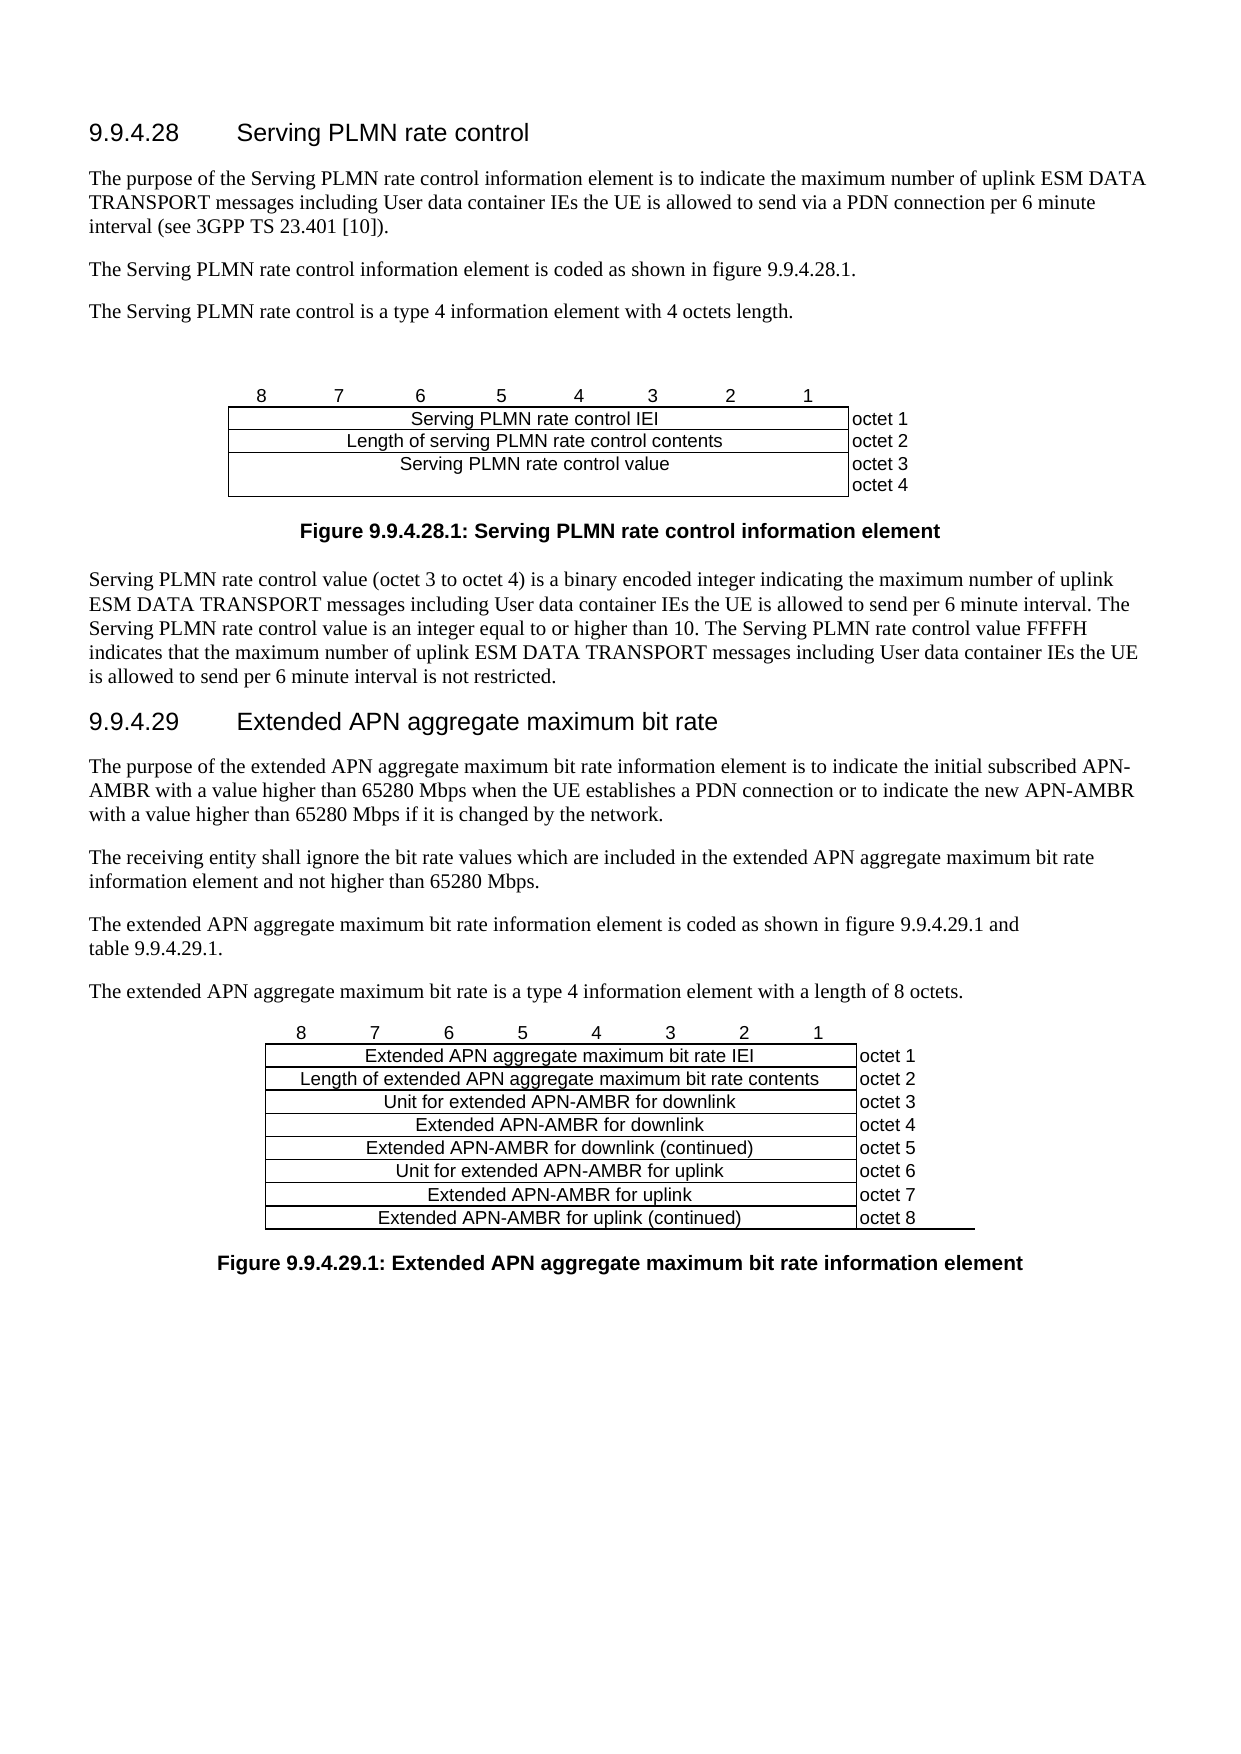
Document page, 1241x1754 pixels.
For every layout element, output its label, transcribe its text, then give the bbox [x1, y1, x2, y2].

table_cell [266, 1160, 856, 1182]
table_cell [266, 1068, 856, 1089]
text The purpose of the Serving PLMN rate control information element is to indicate the maximum number of uplink ESM DATA TRANSPORT messages including User data container IEs the UE is allowed to send via a PDN connection per 6 minute interval (see 3GPP TS 23.401 [10]). [89, 166, 1152, 238]
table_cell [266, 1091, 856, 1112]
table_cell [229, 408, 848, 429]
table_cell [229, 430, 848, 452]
subtitle 9.9.4.28 Serving PLMN rate control [89, 118, 1152, 147]
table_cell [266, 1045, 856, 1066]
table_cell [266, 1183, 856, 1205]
subtitle 9.9.4.29 Extended APN aggregate maximum bit rate [89, 706, 1152, 735]
text The extended APN aggregate maximum bit rate information element is coded as shown in figure 9.9.4.29.1 and table 9.9.4.29.1. [89, 912, 1152, 960]
text Serving PLMN rate control value (octet 3 to octet 4) is a binary encoded integer indicating the maximum number of uplink ESM DATA TRANSPORT messages including User data container IEs the UE is allowed to send per 6 minute interval. The Serving PLMN rate control value is an integer equal to or higher than 10. The Serving PLMN rate control value FFFFH indicates that the maximum number of uplink ESM DATA TRANSPORT messages including User data container IEs the UE is allowed to send per 6 minute interval is not restricted. [89, 567, 1152, 688]
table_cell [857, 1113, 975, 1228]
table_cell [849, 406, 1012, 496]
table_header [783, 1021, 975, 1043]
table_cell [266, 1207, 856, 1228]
text The receiving entity shall ignore the bit rate values which are included in the extended APN aggregate maximum bit rate information element and not higher than 65280 Mbps. [89, 845, 1152, 893]
text The Serving PLMN rate control is a type 4 information element with 4 octets length. [89, 299, 1152, 323]
text The Serving PLMN rate control information element is coded as shown in figure 9.9.4.28.1. [89, 257, 1152, 281]
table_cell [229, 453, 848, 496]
text The extended APN aggregate maximum bit rate is a type 4 information element with a length of 8 octets. [89, 979, 1152, 1003]
text Figure 9.9.4.28.1: Serving PLMN rate control information element [89, 518, 1152, 542]
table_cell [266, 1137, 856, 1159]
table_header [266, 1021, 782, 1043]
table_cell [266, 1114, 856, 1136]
text Figure 9.9.4.29.1: Extended APN aggregate maximum bit rate information element [89, 1251, 1152, 1275]
text The purpose of the extended APN aggregate maximum bit rate information element is to indicate the initial subscribed APN-AMBR with a value higher than 65280 Mbps when the UE establishes a PDN connection or to indicate the new APN-AMBR with a value higher than 65280 Mbps if it is changed by the network. [89, 754, 1152, 826]
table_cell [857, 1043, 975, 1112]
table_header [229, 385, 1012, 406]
